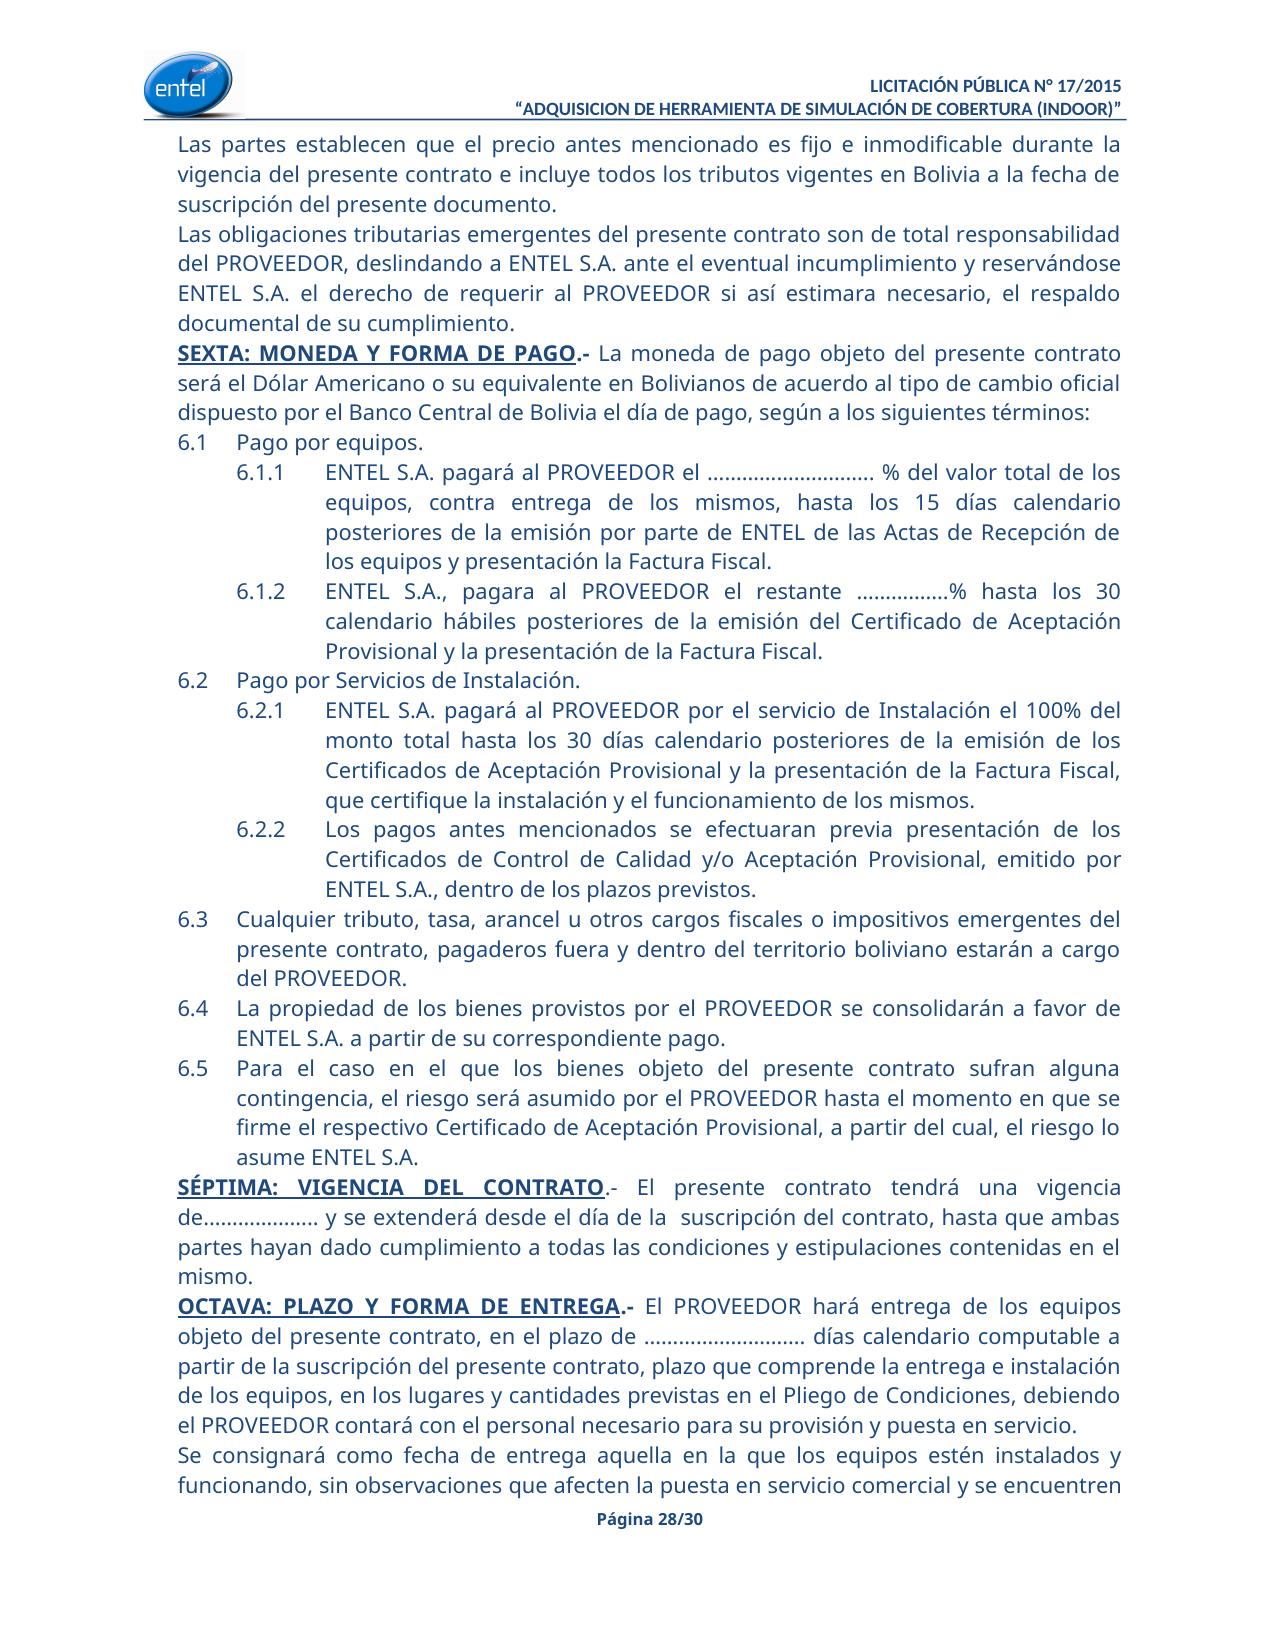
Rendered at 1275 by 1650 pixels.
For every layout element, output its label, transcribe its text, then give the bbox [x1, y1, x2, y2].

text Las partes establecen que el precio antes mencionado es fijo e inmodificable durante la vigencia del presente contrato e incluye todos los tributos vigentes en Bolivia a la fecha de suscripción del presente documento. [177, 129, 1122, 219]
picture [143, 50, 246, 119]
text Las obligaciones tributarias emergentes del presente contrato son de total responsabilidad del PROVEEDOR, deslindando a ENTEL S.A. ante el eventual incumplimiento y reservándose ENTEL S.A. el derecho de requerir al PROVEEDOR si así estimara necesario, el respaldo documental de su cumplimiento. [177, 219, 1122, 338]
text 6.4 La propiedad de los bienes provistos por el PROVEEDOR se consolidarán a favor de ENTEL S.A. a partir de su correspondiente pago. [177, 993, 1122, 1053]
text 6.5 Para el caso en el que los bienes objeto del presente contrato sufran alguna contingencia, el riesgo será asumido por el PROVEEDOR hasta el momento en que se firme el respectivo Certificado de Aceptación Provisional, a partir del cual, el riesgo lo asume ENTEL S.A. [177, 1053, 1122, 1172]
text OCTAVA: PLAZO Y FORMA DE ENTREGA.- El PROVEEDOR hará entrega de los equipos objeto del presente contrato, en el plazo de ………………………. días calendario computable a partir de la suscripción del presente contrato, plazo que comprende la entrega e instalación de los equipos, en los lugares y cantidades previstas en el Pliego de Condiciones, debiendo el PROVEEDOR contará con el personal necesario para su provisión y puesta en servicio. [177, 1291, 1122, 1440]
text 6.2.2 Los pagos antes mencionados se efectuaran previa presentación de los Certificados de Control de Calidad y/o Aceptación Provisional, emitido por ENTEL S.A., dentro de los plazos previstos. [236, 814, 1122, 904]
text SEXTA: MONEDA Y FORMA DE PAGO.- La moneda de pago objeto del presente contrato será el Dólar Americano o su equivalente en Bolivianos de acuerdo al tipo de cambio oficial dispuesto por el Banco Central de Bolivia el día de pago, según a los siguientes términos: [177, 338, 1122, 427]
text 6.1.2 ENTEL S.A., pagara al PROVEEDOR el restante …………….% hasta los 30 calendario hábiles posteriores de la emisión del Certificado de Aceptación Provisional y la presentación de la Factura Fiscal. [236, 576, 1122, 666]
text 6.2.1 ENTEL S.A. pagará al PROVEEDOR por el servicio de Instalación el 100% del monto total hasta los 30 días calendario posteriores de la emisión de los Certificados de Aceptación Provisional y la presentación de la Factura Fiscal, que certifique la instalación y el funcionamiento de los mismos. [236, 695, 1122, 814]
text SÉPTIMA: VIGENCIA DEL CONTRATO.- El presente contrato tendrá una vigencia de……………….. y se extenderá desde el día de la suscripción del contrato, hasta que ambas partes hayan dado cumplimiento a todas las condiciones y estipulaciones contenidas en el mismo. [177, 1172, 1122, 1291]
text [177, 1440, 1122, 1500]
text 6.2 Pago por Servicios de Instalación. [177, 666, 1122, 695]
text 6.1 Pago por equipos. [177, 427, 1122, 457]
text 6.3 Cualquier tributo, tasa, arancel u otros cargos fiscales o impositivos emergentes del presente contrato, pagaderos fuera y dentro del territorio boliviano estarán a cargo del PROVEEDOR. [177, 904, 1122, 993]
text 6.1.1 ENTEL S.A. pagará al PROVEEDOR el ……………………….. % del valor total de los equipos, contra entrega de los mismos, hasta los 15 días calendario posteriores de la emisión por parte de ENTEL de las Actas de Recepción de los equipos y presentación la Factura Fiscal. [236, 457, 1122, 576]
